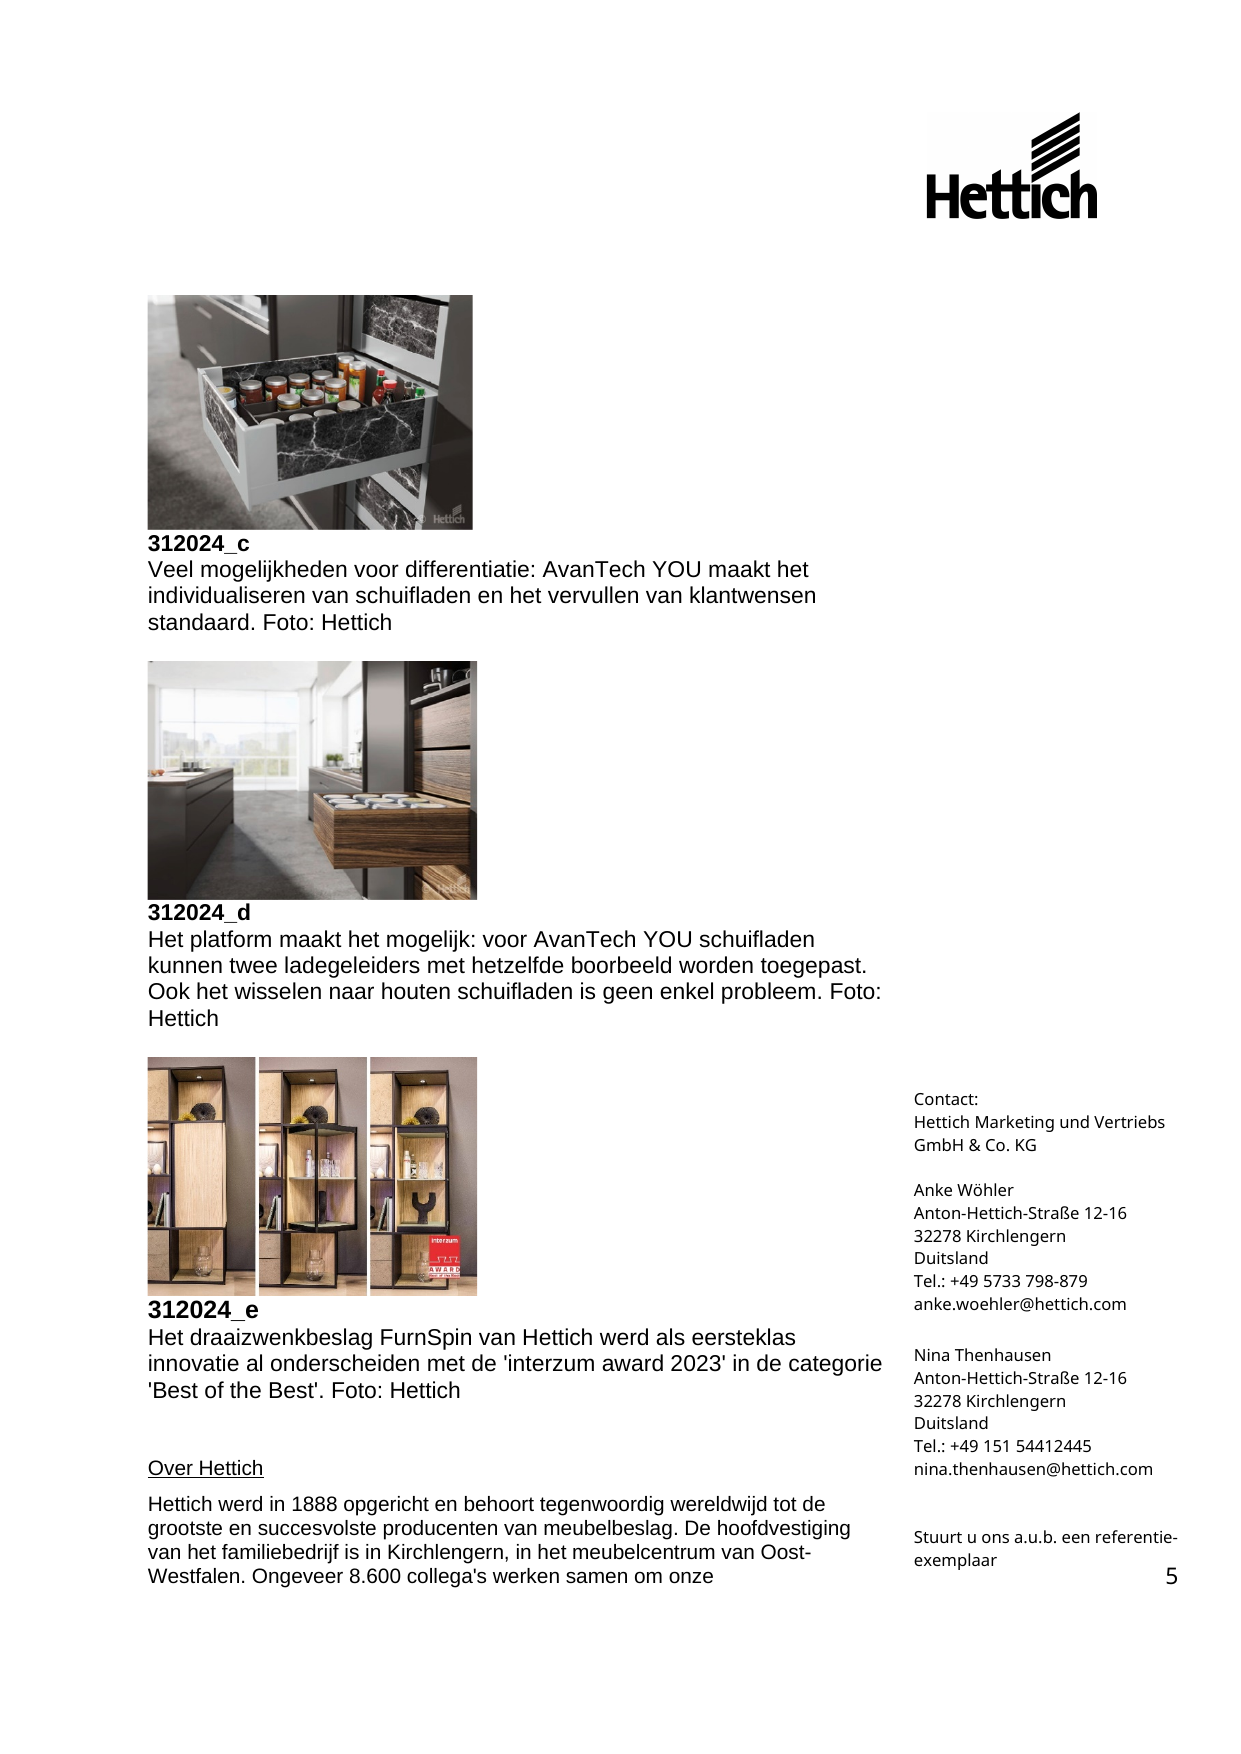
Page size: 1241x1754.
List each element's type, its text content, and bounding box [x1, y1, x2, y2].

text 312024_d [148, 899, 886, 926]
text 312024_c [148, 530, 886, 556]
text Veel mogelijkheden voor differentiatie: AvanTech YOU maakt het individualiseren van schuifladen en het vervullen van klantwensen standaard. Foto: Hettich [148, 556, 886, 635]
picture [147, 1057, 478, 1296]
text 312024_e [148, 1295, 886, 1324]
text Over Hettich [148, 1456, 886, 1480]
text Het draaizwenkbeslag FurnSpin van Hettich werd als eersteklas innovatie al onderscheiden met de 'interzum award 2023' in de categorie 'Best of the Best'. Foto: Hettich [148, 1324, 886, 1403]
picture [147, 661, 478, 900]
picture [147, 295, 473, 530]
text Het platform maakt het mogelijk: voor AvanTech YOU schuifladen kunnen twee ladegeleiders met hetzelfde boorbeeld worden toegepast. Ook het wisselen naar houten schuifladen is geen enkel probleem. Foto: Hettich [148, 926, 886, 1031]
picture [926, 112, 1097, 219]
